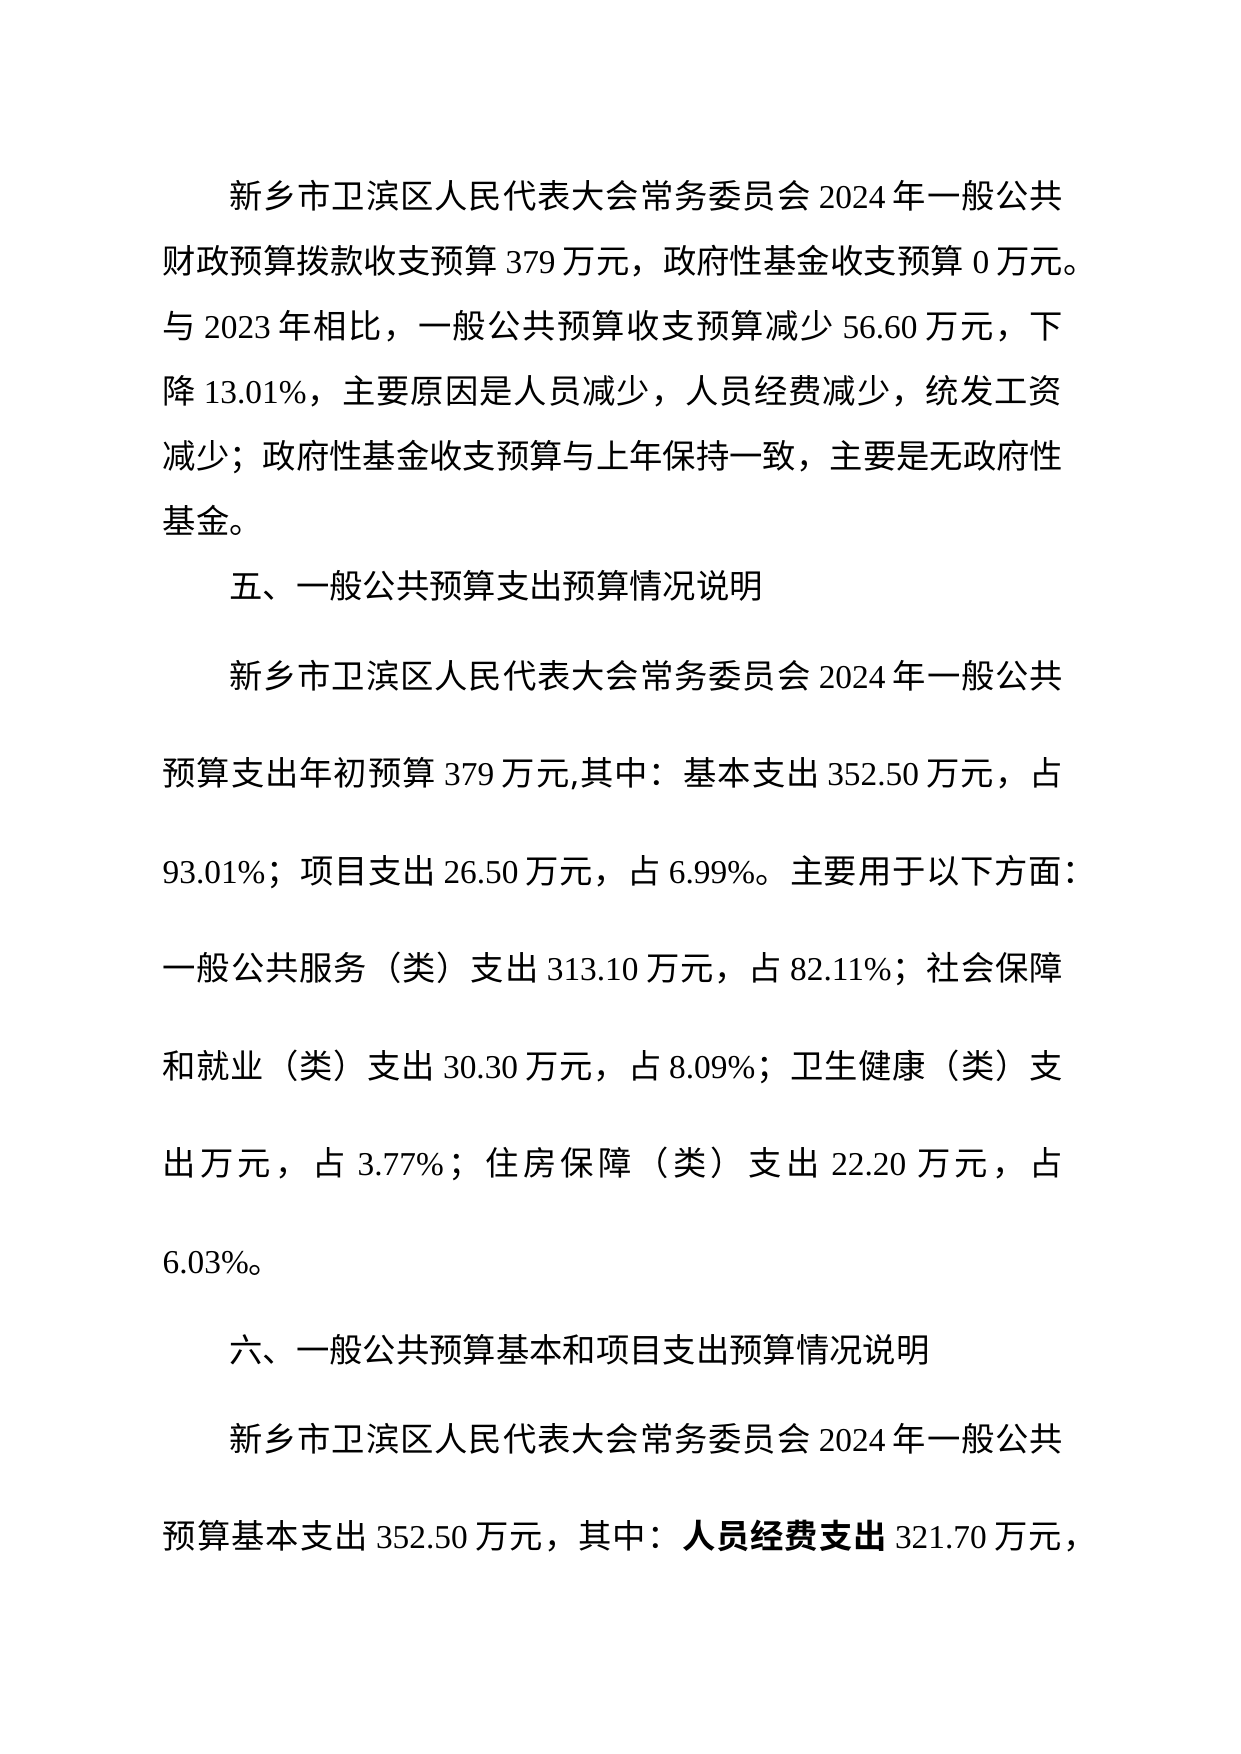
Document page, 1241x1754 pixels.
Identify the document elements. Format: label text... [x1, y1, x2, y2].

text 新乡市卫滨区人民代表大会常务委员会2024年一般公共预算支出年初预算379万元,其中：基本支出352.50万元，占93.01%；项目支出26.50万元，占6.99%。主要用于以下方面：一般公共服务（类）支出313.10万元，占82.11%；社会保障和就业（类）支出30.30万元，占8.09%；卫生健康（类）支出万元，占3.77%；住房保障（类）支出22.20万元，占6.03%。 [162, 641, 1063, 1291]
text 六、一般公共预算基本和项目支出预算情况说明 [162, 1315, 1063, 1380]
text 新乡市卫滨区人民代表大会常务委员会2024年一般公共财政预算拨款收支预算379万元，政府性基金收支预算0万元。与2023年相比，一般公共预算收支预算减少56.60万元，下降13.01%，主要原因是人员减少，人员经费减少，统发工资减少；政府性基金收支预算与上年保持一致，主要是无政府性基金。 [162, 162, 1063, 552]
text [162, 1404, 1063, 1567]
text 五、一般公共预算支出预算情况说明 [162, 552, 1063, 617]
